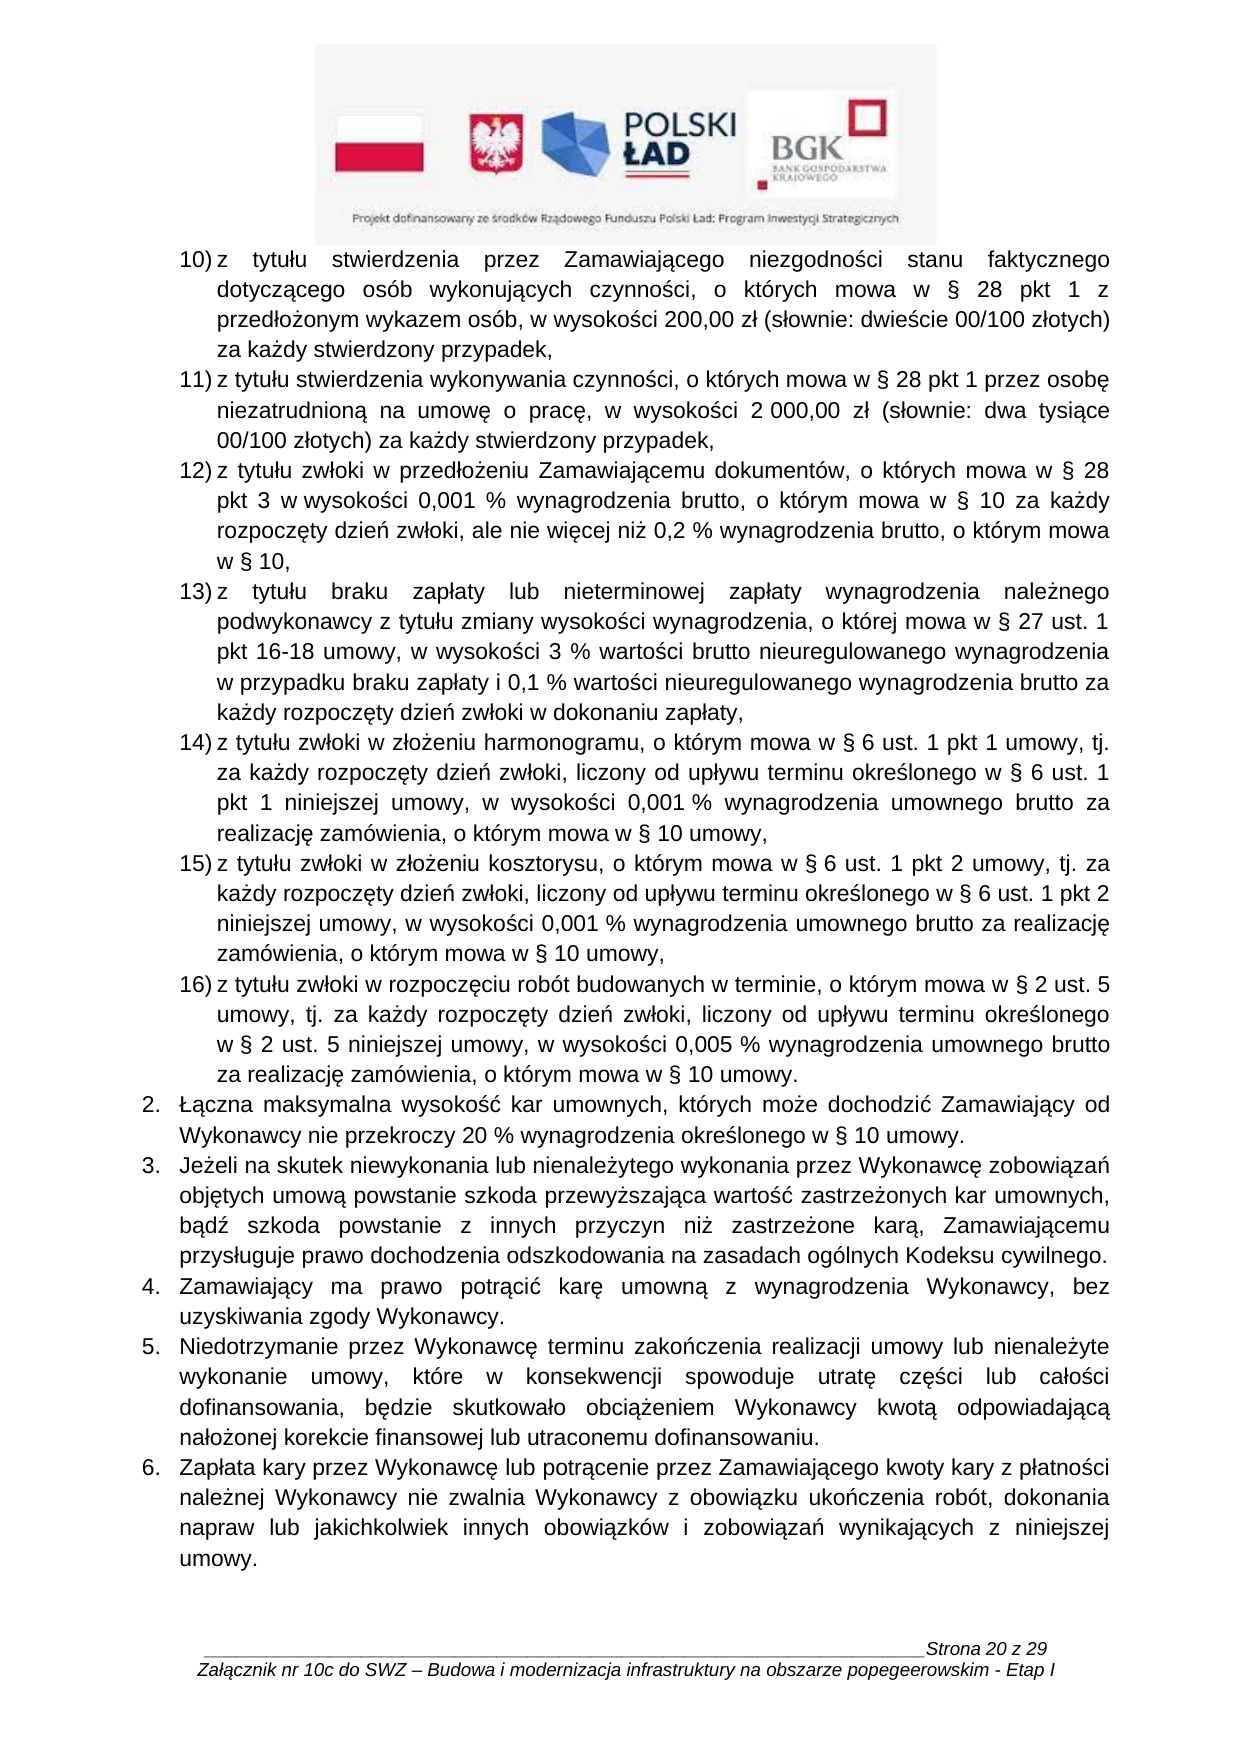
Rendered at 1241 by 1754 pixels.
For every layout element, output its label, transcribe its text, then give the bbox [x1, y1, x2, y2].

list z tytułu zwłoki w przedłożeniu Zamawiającemu dokumentów, o których mowa w § 28 pkt 3 w wysokości 0,001 % wynagrodzenia brutto, o którym mowa w § 10 za każdy rozpoczęty dzień zwłoki, ale nie więcej niż 0,2 % wynagrodzenia brutto, o którym mowa w § 10, [179, 457, 1110, 574]
list z tytułu stwierdzenia przez Zamawiającego niezgodności stanu faktycznego dotyczącego osób wykonujących czynności, o których mowa w § 28 pkt 1 z przedłożonym wykazem osób, w wysokości 200,00 zł (słownie: dwieście 00/100 złotych) za każdy stwierdzony przypadek, [179, 246, 1110, 362]
list Łączna maksymalna wysokość kar umownych, których może dochodzić Zamawiający od Wykonawcy nie przekroczy 20 % wynagrodzenia określonego w § 10 umowy. [142, 1091, 1110, 1148]
list z tytułu zwłoki w złożeniu harmonogramu, o którym mowa w § 6 ust. 1 pkt 1 umowy, tj. za każdy rozpoczęty dzień zwłoki, liczony od upływu terminu określonego w § 6 ust. 1 pkt 1 niniejszej umowy, w wysokości 0,001 % wynagrodzenia umownego brutto za realizację zamówienia, o którym mowa w § 10 umowy, [179, 729, 1110, 846]
list Niedotrzymanie przez Wykonawcę terminu zakończenia realizacji umowy lub nienależyte wykonanie umowy, które w konsekwencji spowoduje utratę części lub całości dofinansowania, będzie skutkowało obciążeniem Wykonawcy kwotą odpowiadającą nałożonej korekcie finansowej lub utraconemu dofinansowaniu. [142, 1333, 1110, 1450]
list Jeżeli na skutek niewykonania lub nienależytego wykonania przez Wykonawcę zobowiązań objętych umową powstanie szkoda przewyższająca wartość zastrzeżonych kar umownych, bądź szkoda powstanie z innych przyczyn niż zastrzeżone karą, Zamawiającemu przysługuje prawo dochodzenia odszkodowania na zasadach ogólnych Kodeksu cywilnego. [142, 1152, 1110, 1269]
list z tytułu stwierdzenia wykonywania czynności, o których mowa w § 28 pkt 1 przez osobę niezatrudnioną na umowę o pracę, w wysokości 2 000,00 zł (słownie: dwa tysiące 00/100 złotych) za każdy stwierdzony przypadek, [179, 366, 1110, 453]
picture [315, 44, 937, 246]
list z tytułu braku zapłaty lub nieterminowej zapłaty wynagrodzenia należnego podwykonawcy z tytułu zmiany wysokości wynagrodzenia, o której mowa w § 27 ust. 1 pkt 16-18 umowy, w wysokości 3 % wartości brutto nieuregulowanego wynagrodzenia w przypadku braku zapłaty i 0,1 % wartości nieuregulowanego wynagrodzenia brutto za każdy rozpoczęty dzień zwłoki w dokonaniu zapłaty, [179, 578, 1110, 725]
list Zapłata kary przez Wykonawcę lub potrącenie przez Zamawiającego kwoty kary z płatności należnej Wykonawcy nie zwalnia Wykonawcy z obowiązku ukończenia robót, dokonania napraw lub jakichkolwiek innych obowiązków i zobowiązań wynikających z niniejszej umowy. [142, 1454, 1110, 1571]
list Zamawiający ma prawo potrącić karę umowną z wynagrodzenia Wykonawcy, bez uzyskiwania zgody Wykonawcy. [142, 1273, 1110, 1329]
list z tytułu zwłoki w rozpoczęciu robót budowanych w terminie, o którym mowa w § 2 ust. 5 umowy, tj. za każdy rozpoczęty dzień zwłoki, liczony od upływu terminu określonego w § 2 ust. 5 niniejszej umowy, w wysokości 0,005 % wynagrodzenia umownego brutto za realizację zamówienia, o którym mowa w § 10 umowy. [179, 971, 1110, 1087]
list z tytułu zwłoki w złożeniu kosztorysu, o którym mowa w § 6 ust. 1 pkt 2 umowy, tj. za każdy rozpoczęty dzień zwłoki, liczony od upływu terminu określonego w § 6 ust. 1 pkt 2 niniejszej umowy, w wysokości 0,001 % wynagrodzenia umownego brutto za realizację zamówienia, o którym mowa w § 10 umowy, [179, 850, 1110, 967]
